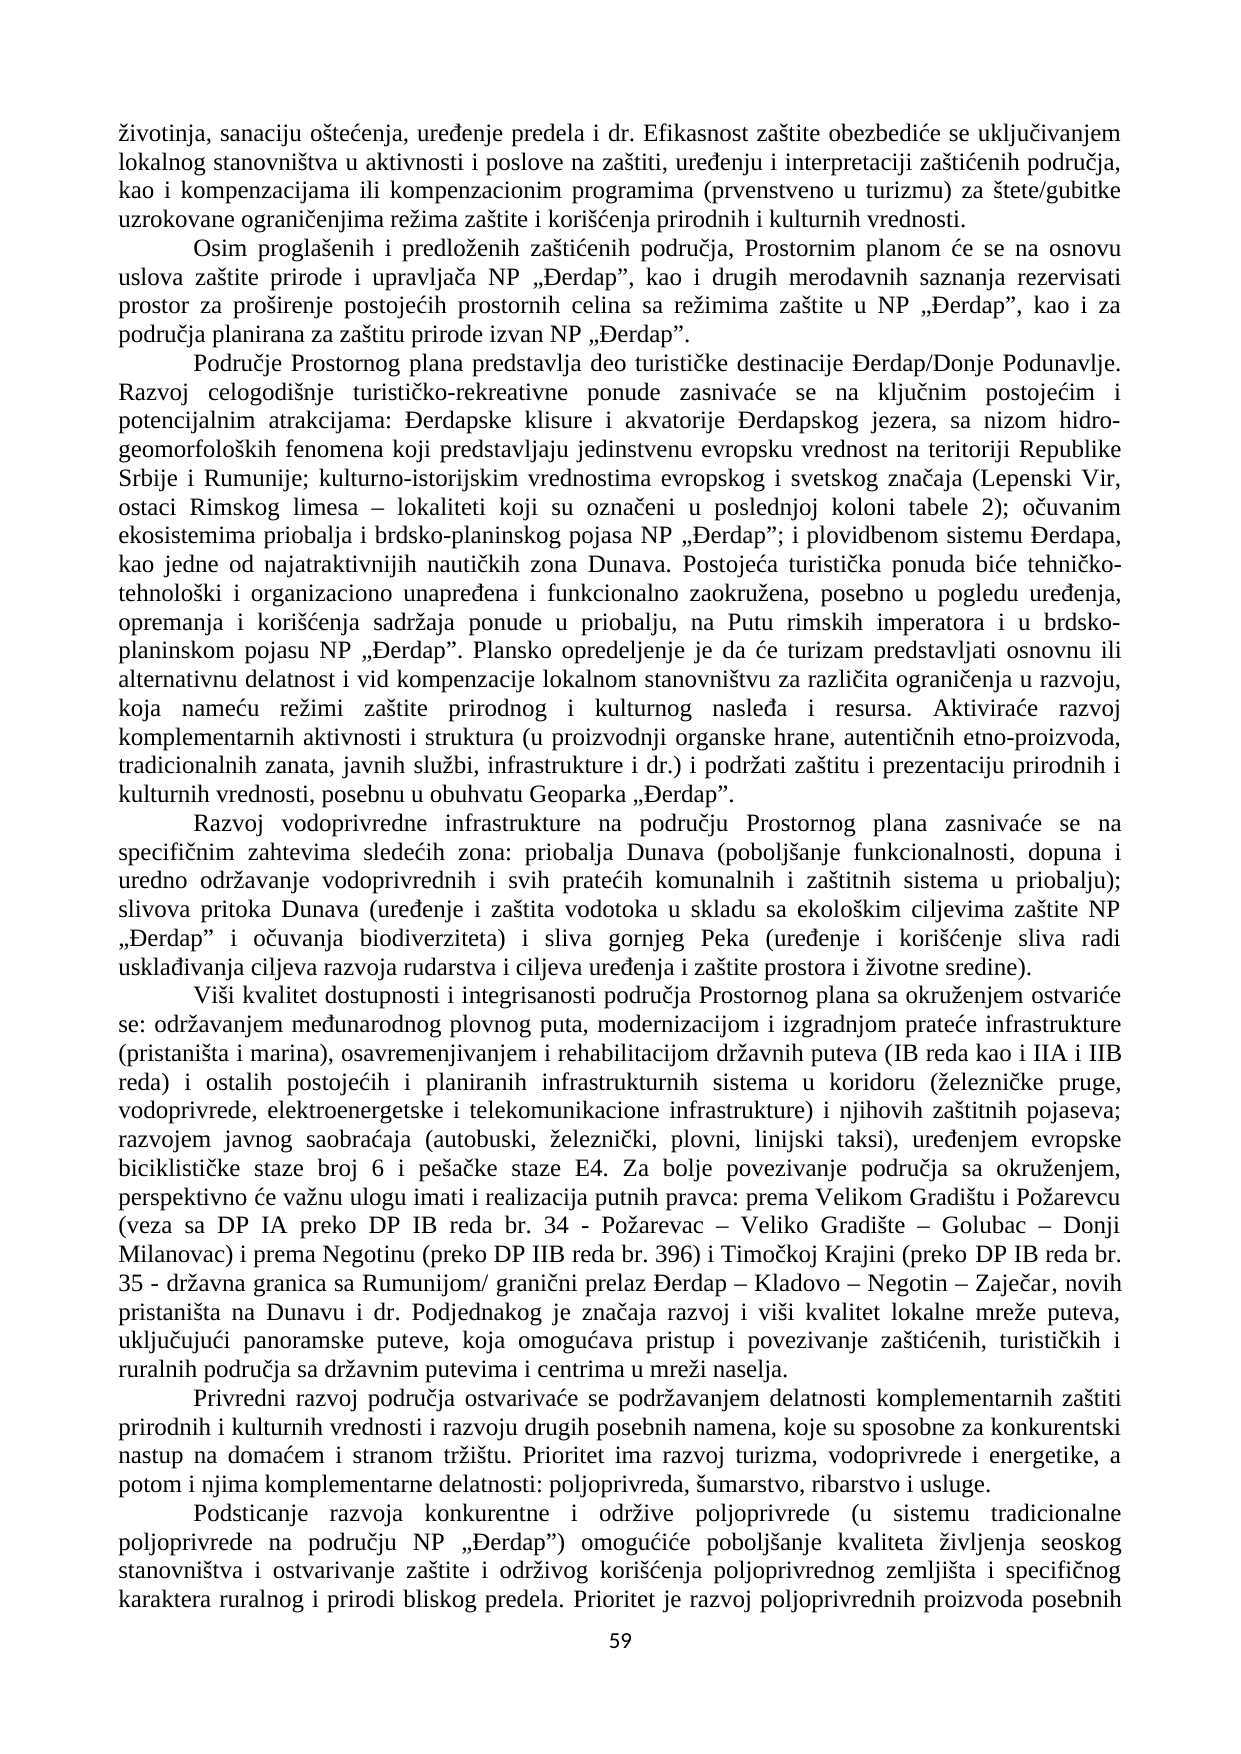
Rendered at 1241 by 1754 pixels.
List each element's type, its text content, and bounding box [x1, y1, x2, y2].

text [118, 118, 1122, 233]
text Privredni razvoj područja ostvarivaće se podržavanjem delatnosti komplementarnih zaštiti prirodnih i kulturnih vrednosti i razvoju drugih posebnih namena, koje su sposobne za konkurentski nastup na domaćem i stranom tržištu. Prioritet ima razvoj turizma, vodoprivrede i energetike, a potom i njima komplementarne delatnosti: poljoprivreda, šumarstvo, ribarstvo i usluge. [118, 1383, 1122, 1498]
text Područje Prostornog plana predstavlja deo turističke destinacije Đerdap/Donje Podunavlje. Razvoj celogodišnje turističko-rekreativne ponude zasnivaće se na ključnim postojećim i potencijalnim atrakcijama: Đerdapske klisure i akvatorije Đerdapskog jezera, sa nizom hidro-geomorfoloških fenomena koji predstavljaju jedinstvenu evropsku vrednost na teritoriji Republike Srbije i Rumunije; kulturno-istorijskim vrednostima evropskog i svetskog značaja (Lepenski Vir, ostaci Rimskog limesa – lokaliteti koji su označeni u poslednjoj koloni tabele 2); očuvanim ekosistemima priobalja i brdsko-planinskog pojasa NP „Đerdap”; i plovidbenom sistemu Đerdapa, kao jedne od najatraktivnijih nautičkih zona Dunava. Postojeća turistička ponuda biće tehničko-tehnološki i organizaciono unapređena i funkcionalno zaokružena, posebno u pogledu uređenja, opremanja i korišćenja sadržaja ponude u priobalju, na Putu rimskih imperatora i u brdsko-planinskom pojasu NP „Đerdap”. Plansko opredeljenje je da će turizam predstavljati osnovnu ili alternativnu delatnost i vid kompenzacije lokalnom stanovništvu za različita ograničenja u razvoju, koja nameću režimi zaštite prirodnog i kulturnog nasleđa i resursa. Aktiviraće razvoj komplementarnih aktivnosti i struktura (u proizvodnji organske hrane, autentičnih etno-proizvoda, tradicionalnih zanata, javnih službi, infrastrukture i dr.) i podržati zaštitu i prezentaciju prirodnih i kulturnih vrednosti, posebnu u obuhvatu Geoparka „Đerdap”. [118, 348, 1122, 808]
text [118, 1498, 1122, 1613]
text Osim proglašenih i predloženih zaštićenih područja, Prostornim planom će se na osnovu uslova zaštite prirode i upravljača NP „Đerdap”, kao i drugih merodavnih saznanja rezervisati prostor za proširenje postojećih prostornih celina sa režimima zaštite u NP „Đerdap”, kao i za područja planirana za zaštitu prirode izvan NP „Đerdap”. [118, 233, 1122, 348]
text Viši kvalitet dostupnosti i integrisanosti područja Prostornog plana sa okruženjem ostvariće se: održavanjem međunarodnog plovnog puta, modernizacijom i izgradnjom prateće infrastrukture (pristaništa i marina), osavremenjivanjem i rehabilitacijom državnih puteva (IB reda kao i IIA i IIB reda) i ostalih postojećih i planiranih infrastrukturnih sistema u koridoru (železničke pruge, vodoprivrede, elektroenergetske i telekomunikacione infrastrukture) i njihovih zaštitnih pojaseva; razvojem javnog saobraćaja (autobuski, železnički, plovni, linijski taksi), uređenjem evropske biciklističke staze broj 6 i pešačke staze E4. Za bolje povezivanje područja sa okruženjem, perspektivno će važnu ulogu imati i realizacija putnih pravca: prema Velikom Gradištu i Požarevcu (veza sa DP IA preko DP IB reda br. 34 - Požarevac – Veliko Gradište – Golubac – Donji Milanovac) i prema Negotinu (preko DP IIB reda br. 396) i Timočkoj Krajini (preko DP IB reda br. 35 - državna granica sa Rumunijom/ granični prelaz Đerdap – Kladovo – Negotin – Zaječar, novih pristaništa na Dunavu i dr. Podjednakog je značaja razvoj i viši kvalitet lokalne mreže puteva, uključujući panoramske puteve, koja omogućava pristup i povezivanje zaštićenih, turističkih i ruralnih područja sa državnim putevima i centrima u mreži naselja. [118, 981, 1122, 1383]
text Razvoj vodoprivredne infrastrukture na području Prostornog plana zasnivaće se na specifičnim zahtevima sledećih zona: priobalja Dunava (poboljšanje funkcionalnosti, dopuna i uredno održavanje vodoprivrednih i svih pratećih komunalnih i zaštitnih sistema u priobalju); slivova pritoka Dunava (uređenje i zaštita vodotoka u skladu sa ekološkim ciljevima zaštite NP „Đerdap” i očuvanja biodiverziteta) i sliva gornjeg Peka (uređenje i korišćenje sliva radi usklađivanja ciljeva razvoja rudarstva i ciljeva uređenja i zaštite prostora i životne sredine). [118, 808, 1122, 981]
